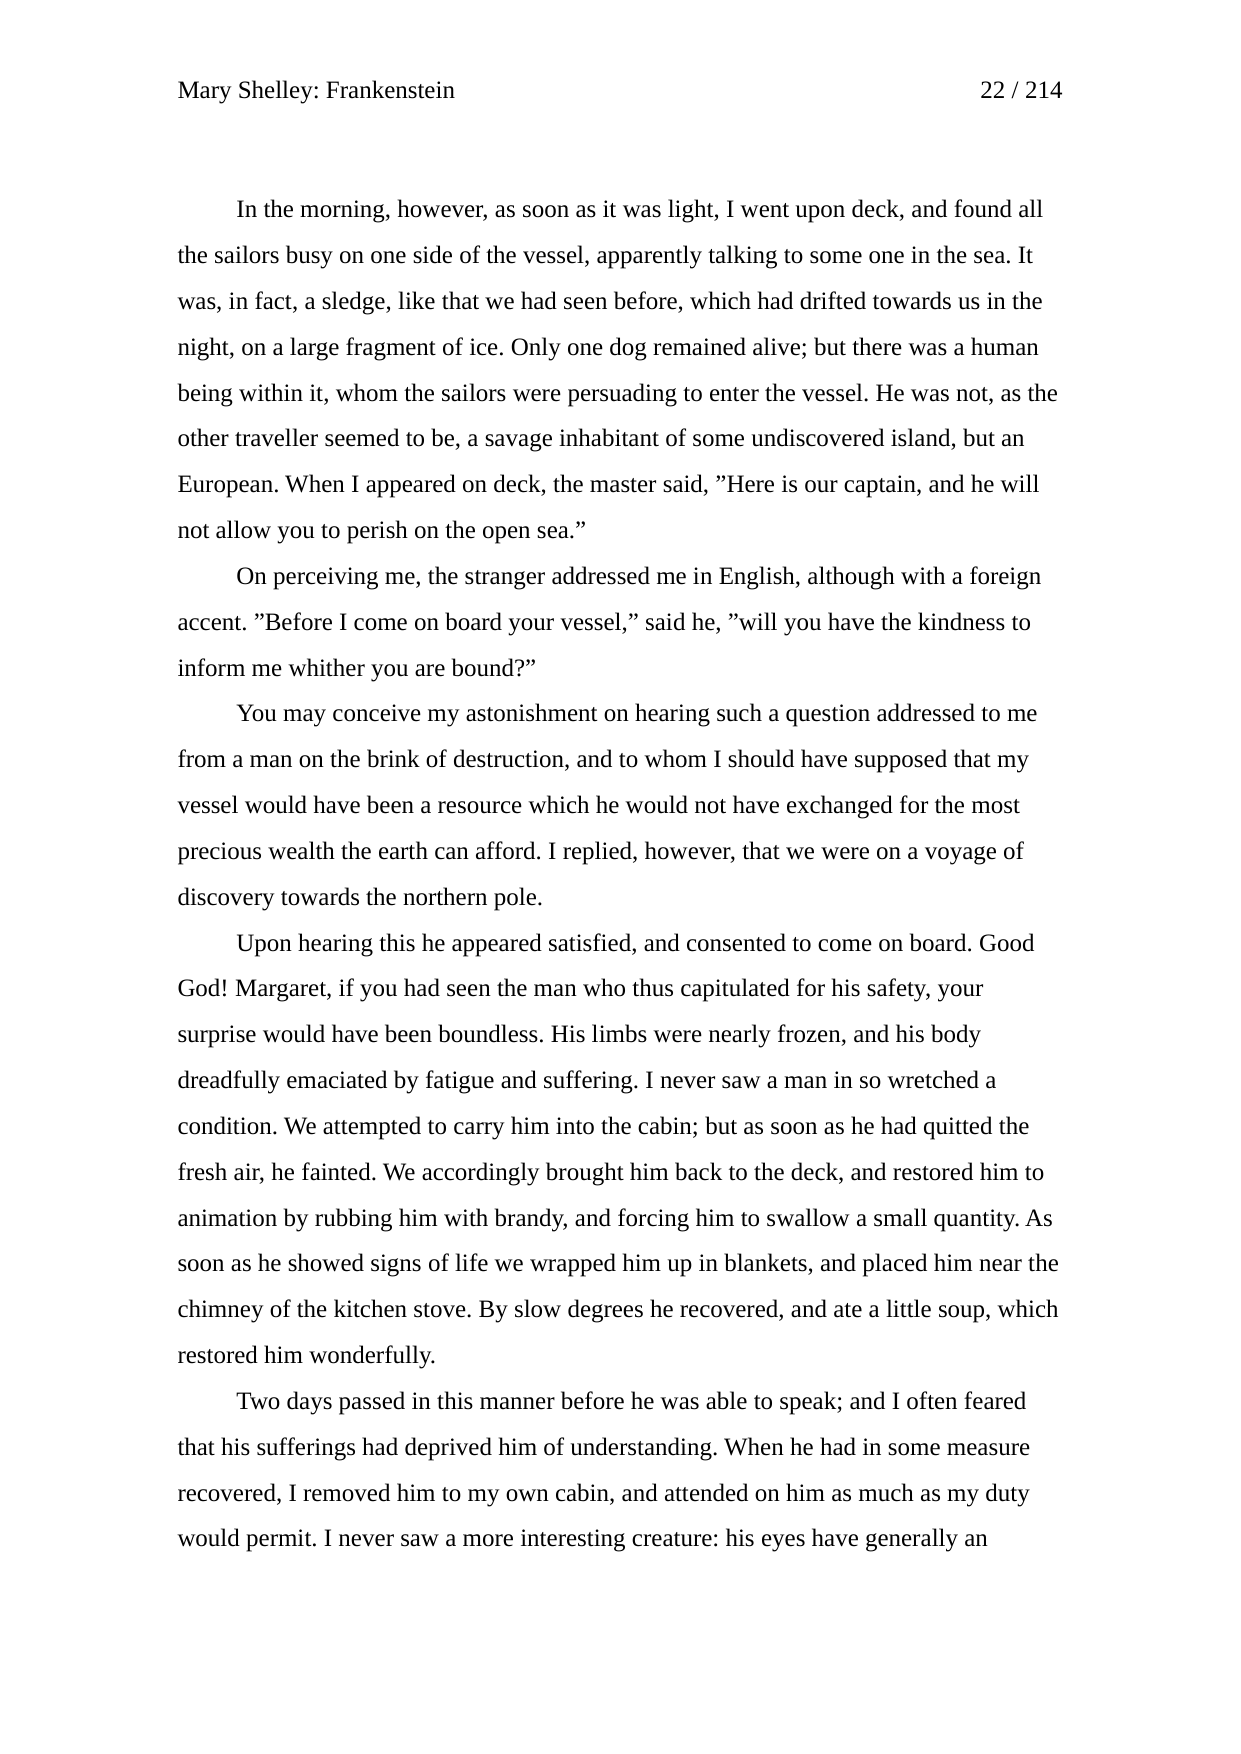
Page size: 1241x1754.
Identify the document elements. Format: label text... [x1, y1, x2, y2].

text Upon hearing this he appeared satisfied, and consented to come on board. Good God! Margaret, if you had seen the man who thus capitulated for his safety, your surprise would have been boundless. His limbs were nearly frozen, and his body dreadfully emaciated by fatigue and suffering. I never saw a man in so wretched a condition. We attempted to carry him into the cabin; but as soon as he had quitted the fresh air, he fainted. We accordingly brought him back to the deck, and restored him to animation by rubbing him with brandy, and forcing him to swallow a small quantity. As soon as he showed signs of life we wrapped him up in blankets, and placed him near the chimney of the kitchen stove. By slow degrees he recovered, and ate a little soup, which restored him wonderfully. [177, 911, 1063, 1369]
text On perceiving me, the stranger addressed me in English, although with a foreign accent. ”Before I come on board your vessel,” said he, ”will you have the kindness to inform me whither you are bound?” [177, 544, 1063, 681]
text In the morning, however, as soon as it was light, I went upon deck, and found all the sailors busy on one side of the vessel, apparently talking to some one in the sea. It was, in fact, a sledge, like that we had seen before, which had drifted towards us in the night, on a large fragment of ice. Only one dog remained alive; but there was a human being within it, whom the sailors were persuading to enter the vessel. He was not, as the other traveller seemed to be, a savage inhabitant of some undiscovered island, but an European. When I appeared on deck, the master said, ”Here is our captain, and he will not allow you to perish on the open sea.” [177, 177, 1063, 544]
text You may conceive my astonishment on hearing such a question addressed to me from a man on the brink of destruction, and to whom I should have supposed that my vessel would have been a resource which he would not have exchanged for the most precious wealth the earth can afford. I replied, however, that we were on a voyage of discovery towards the northern pole. [177, 681, 1063, 911]
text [177, 1369, 1063, 1552]
